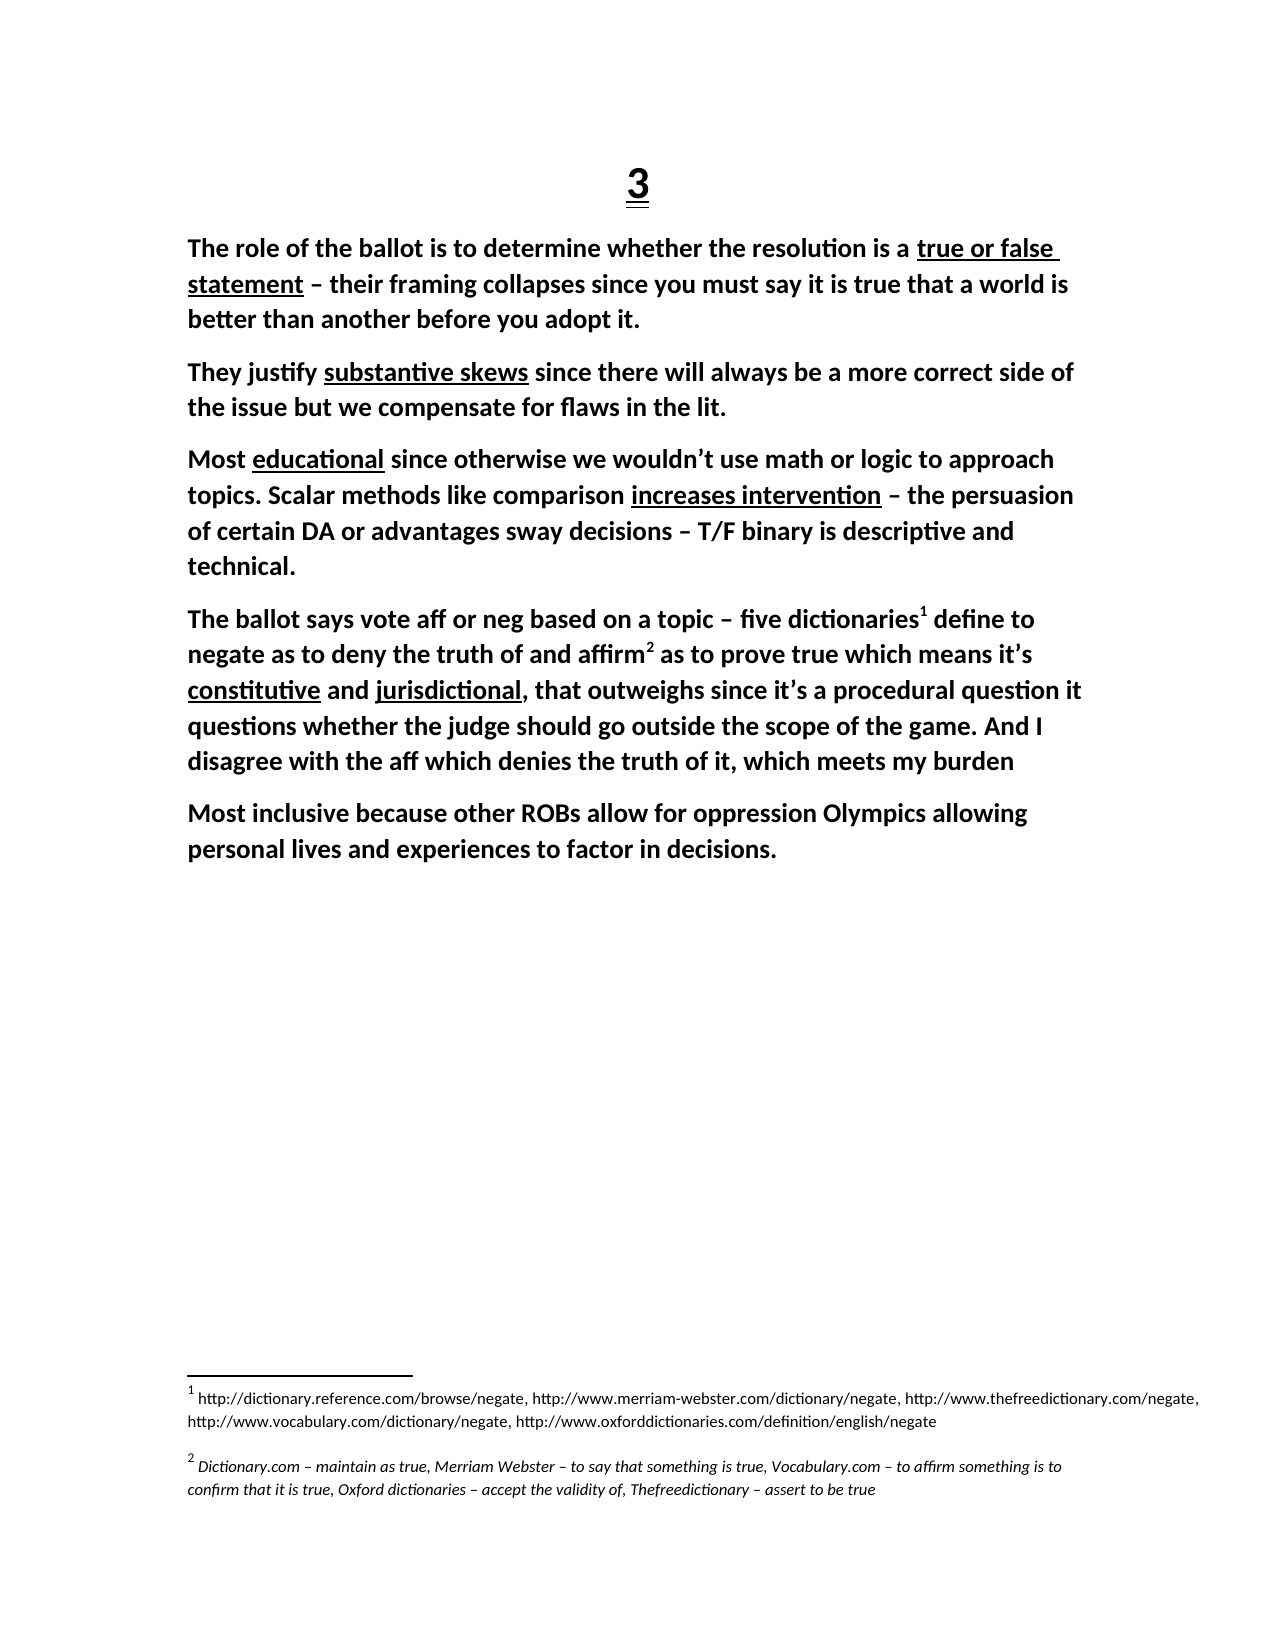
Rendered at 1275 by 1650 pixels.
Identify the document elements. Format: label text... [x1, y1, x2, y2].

subtitle They justify substantive skews since there will always be a more correct side of the issue but we compensate for flaws in the lit. [187, 355, 1087, 423]
subtitle The role of the ballot is to determine whether the resolution is a true or false statement – their framing collapses since you must say it is true that a world is better than another before you adopt it. [187, 231, 1087, 335]
subtitle Most educational since otherwise we wouldn’t use math or logic to approach topics. Scalar methods like comparison increases intervention – the persuasion of certain DA or advantages sway decisions – T/F binary is descriptive and technical. [187, 443, 1087, 582]
subtitle The ballot says vote aff or neg based on a topic – five dictionaries define to negate as to deny the truth of and affirm as to prove true which means it’s constitutive and jurisdictional, that outweighs since it’s a procedural question it questions whether the judge should go outside the scope of the game. And I disagree with the aff which denies the truth of it, which meets my burden [187, 602, 1087, 777]
subtitle Most inclusive because other ROBs allow for oppression Olympics allowing personal lives and experiences to factor in decisions. [187, 797, 1087, 865]
subtitle 3 [187, 154, 1087, 210]
